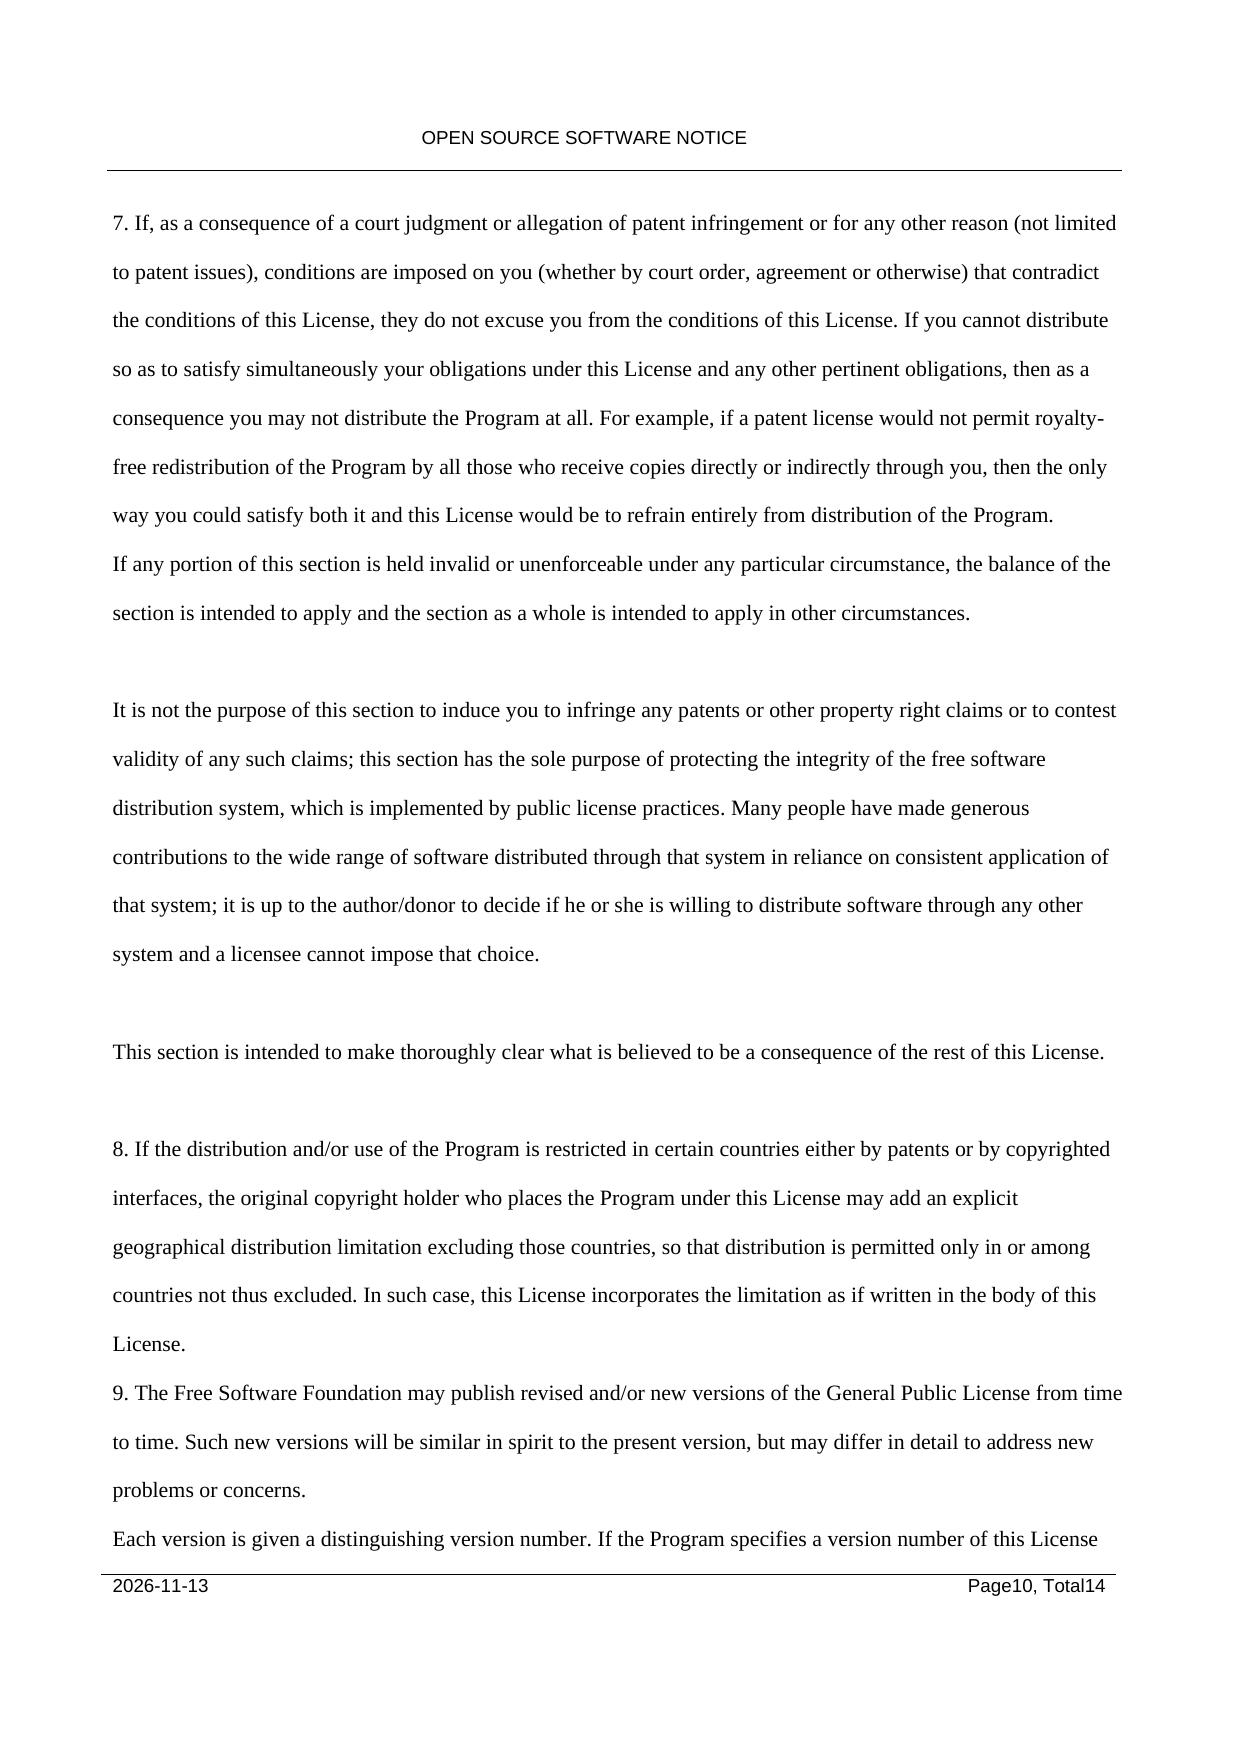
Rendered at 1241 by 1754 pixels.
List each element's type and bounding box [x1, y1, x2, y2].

text [112, 206, 1128, 1555]
